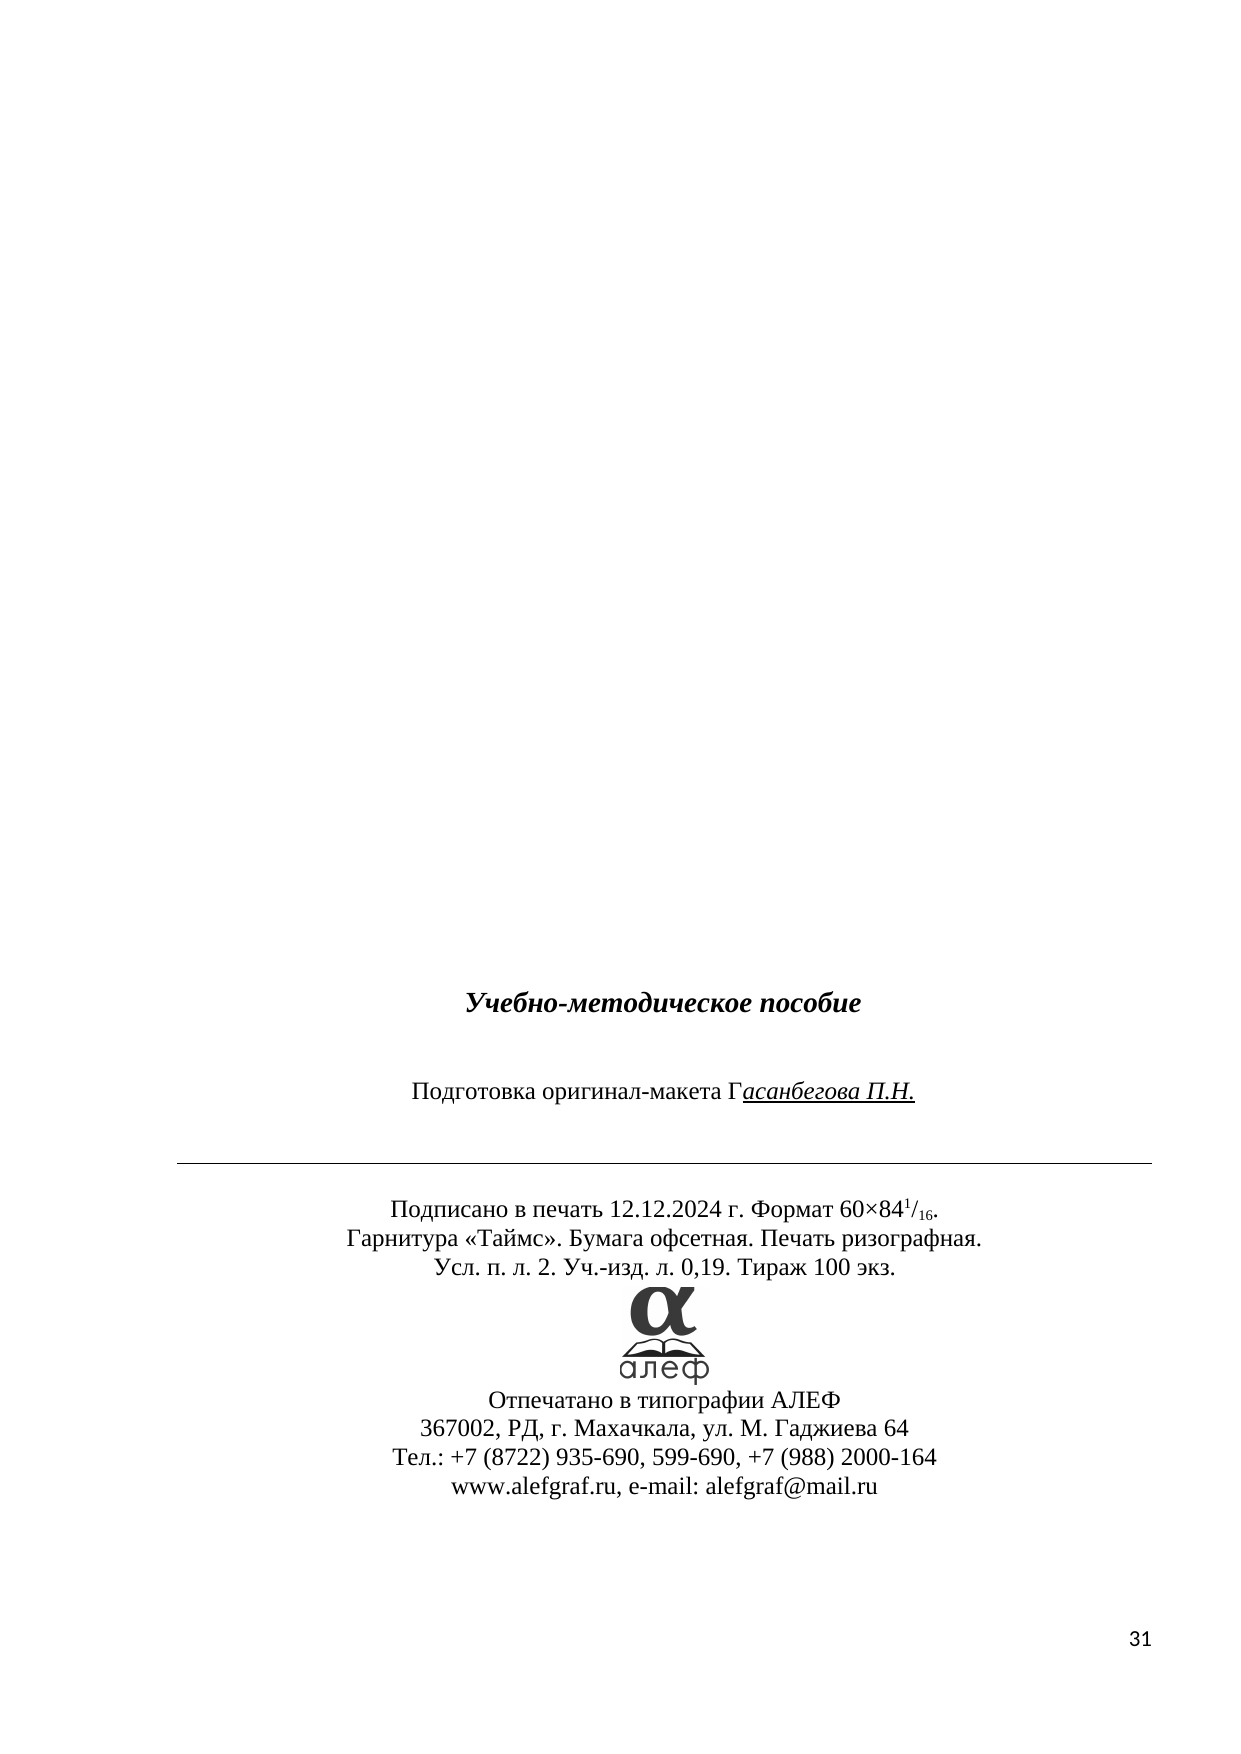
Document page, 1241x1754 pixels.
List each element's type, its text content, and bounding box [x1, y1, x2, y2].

text Тел.: +7 (8722) 935-690, 599-690, +7 (988) 2000-164 [177, 1442, 1152, 1471]
text Подготовка оригинал-макета Гасанбегова П.Н. [177, 1076, 1152, 1105]
text Усл. п. л. 2. Уч.-изд. л. 0,19. Тираж 100 экз. [177, 1252, 1152, 1281]
text Подписано в печать 12.12.2024 г. Формат 60×841/16. [177, 1194, 1152, 1223]
text Гарнитура «Таймс». Бумага офсетная. Печать ризографная. [177, 1223, 1152, 1252]
text 367002, РД, г. Махачкала, ул. М. Гаджиева 64 [177, 1413, 1152, 1442]
text www.alefgraf.ru, e-mail: alefgraf@mail.ru [177, 1471, 1152, 1500]
picture [620, 1287, 709, 1385]
text Учебно-методическое пособие [177, 985, 1152, 1019]
text Отпечатано в типографии АЛЕФ [177, 1385, 1152, 1413]
